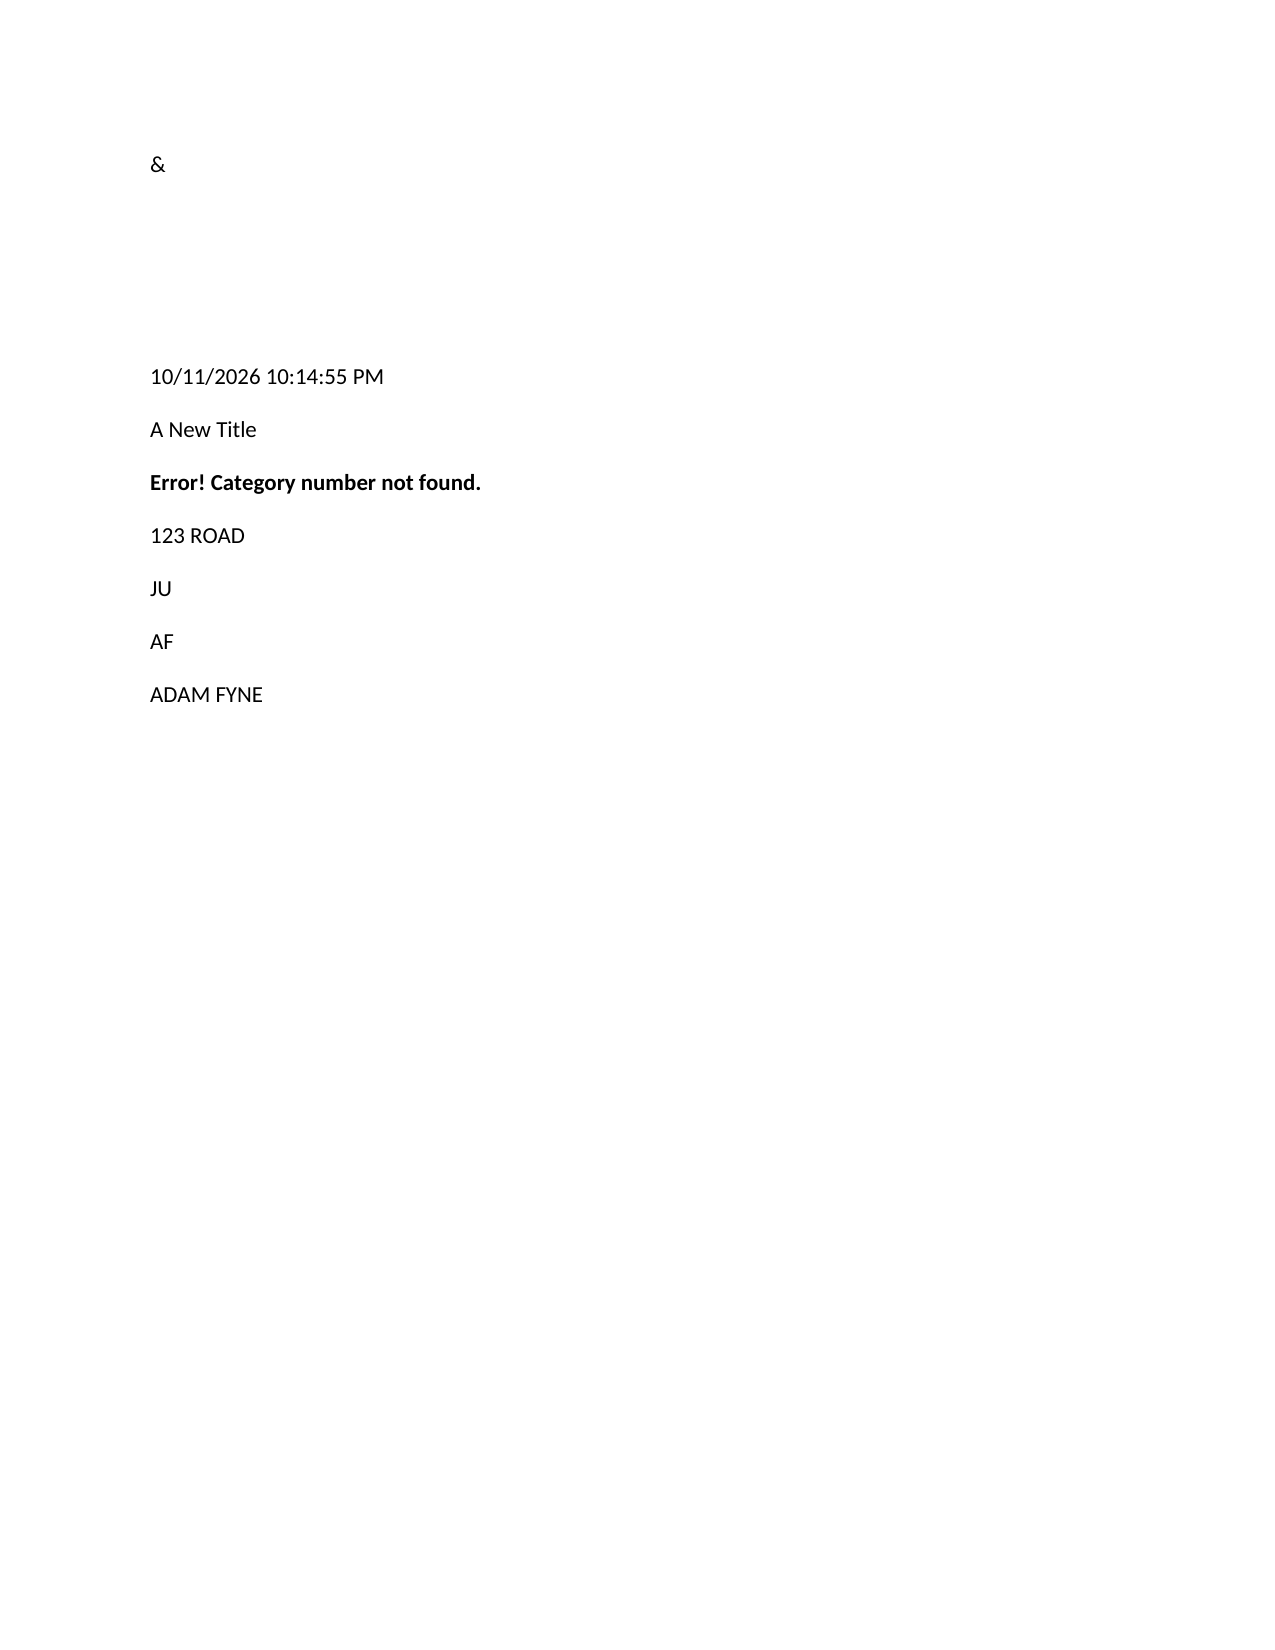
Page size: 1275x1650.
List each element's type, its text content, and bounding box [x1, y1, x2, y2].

text ADAM FYNE [150, 680, 1125, 708]
text Error! Category number not found. [150, 468, 1125, 496]
text A New Title [150, 415, 1125, 443]
text 13/01/2025 10:05:07 AM [150, 362, 1125, 390]
text AF [150, 627, 1125, 655]
text 123 ROAD [150, 521, 1125, 549]
text JU [150, 574, 1125, 602]
